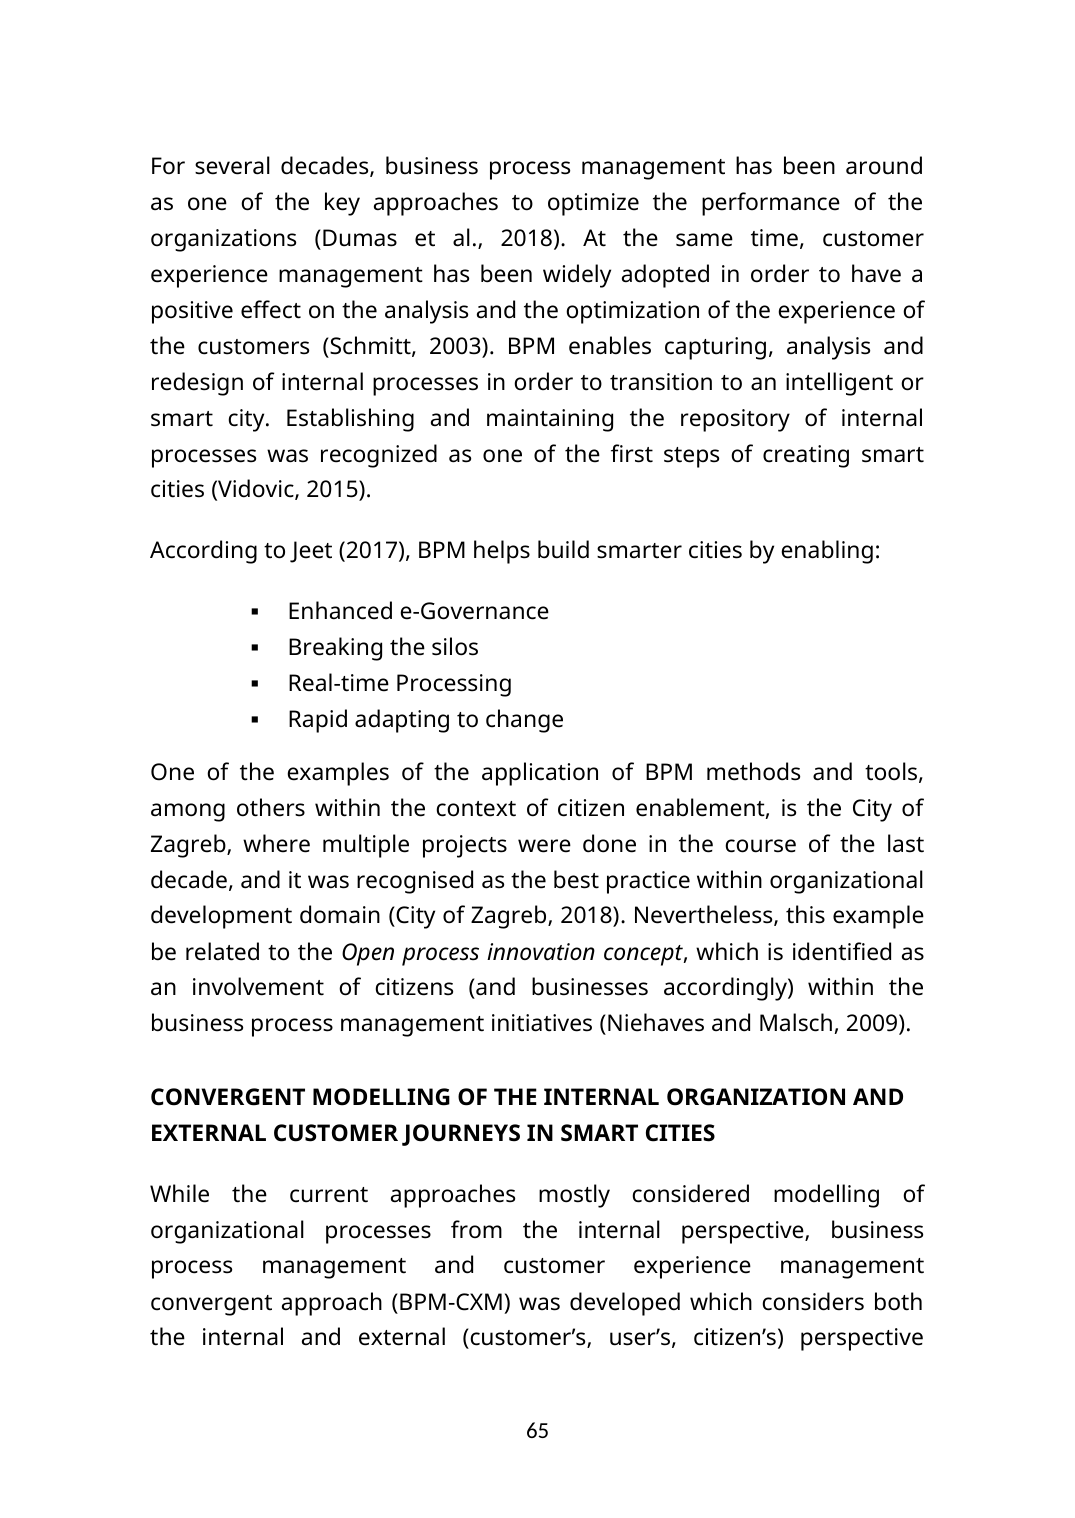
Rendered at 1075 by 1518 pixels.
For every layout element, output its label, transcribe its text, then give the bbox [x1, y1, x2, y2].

list Rapid adapting to change [250, 703, 925, 734]
list Real-time Processing [250, 667, 925, 698]
list Enhanced e-Governance [250, 595, 925, 627]
list Breaking the silos [250, 631, 925, 662]
text For several decades, business process management has been around as one of the key approaches to optimize the performance of the organizations (Dumas et al., 2018). At the same time, customer experience management has been widely adopted in order to have a positive effect on the analysis and the optimization of the experience of the customers (Schmitt, 2003). BPM enables capturing, analysis and redesign of internal processes in order to transition to an intelligent or smart city. Establishing and maintaining the repository of internal processes was recognized as one of the first steps of creating smart cities (Vidovic, 2015). [150, 150, 925, 505]
text According to Jeet (2017), BPM helps build smarter cities by enabling: [150, 534, 925, 566]
text One of the examples of the application of BPM methods and tools, among others within the context of citizen enablement, is the City of Zagreb, where multiple projects were done in the course of the last decade, and it was recognised as the best practice within organizational development domain (City of Zagreb, 2018). Nevertheless, this example be related to the Open process innovation concept, which is identified as an involvement of citizens (and businesses accordingly) within the business process management initiatives (Niehaves and Malsch, 2009). [150, 756, 925, 1038]
text CONVERGENT MODELLING OF THE INTERNAL ORGANIZATION AND EXTERNAL CUSTOMER JOURNEYS IN SMART CITIES [150, 1081, 925, 1148]
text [150, 1178, 925, 1353]
